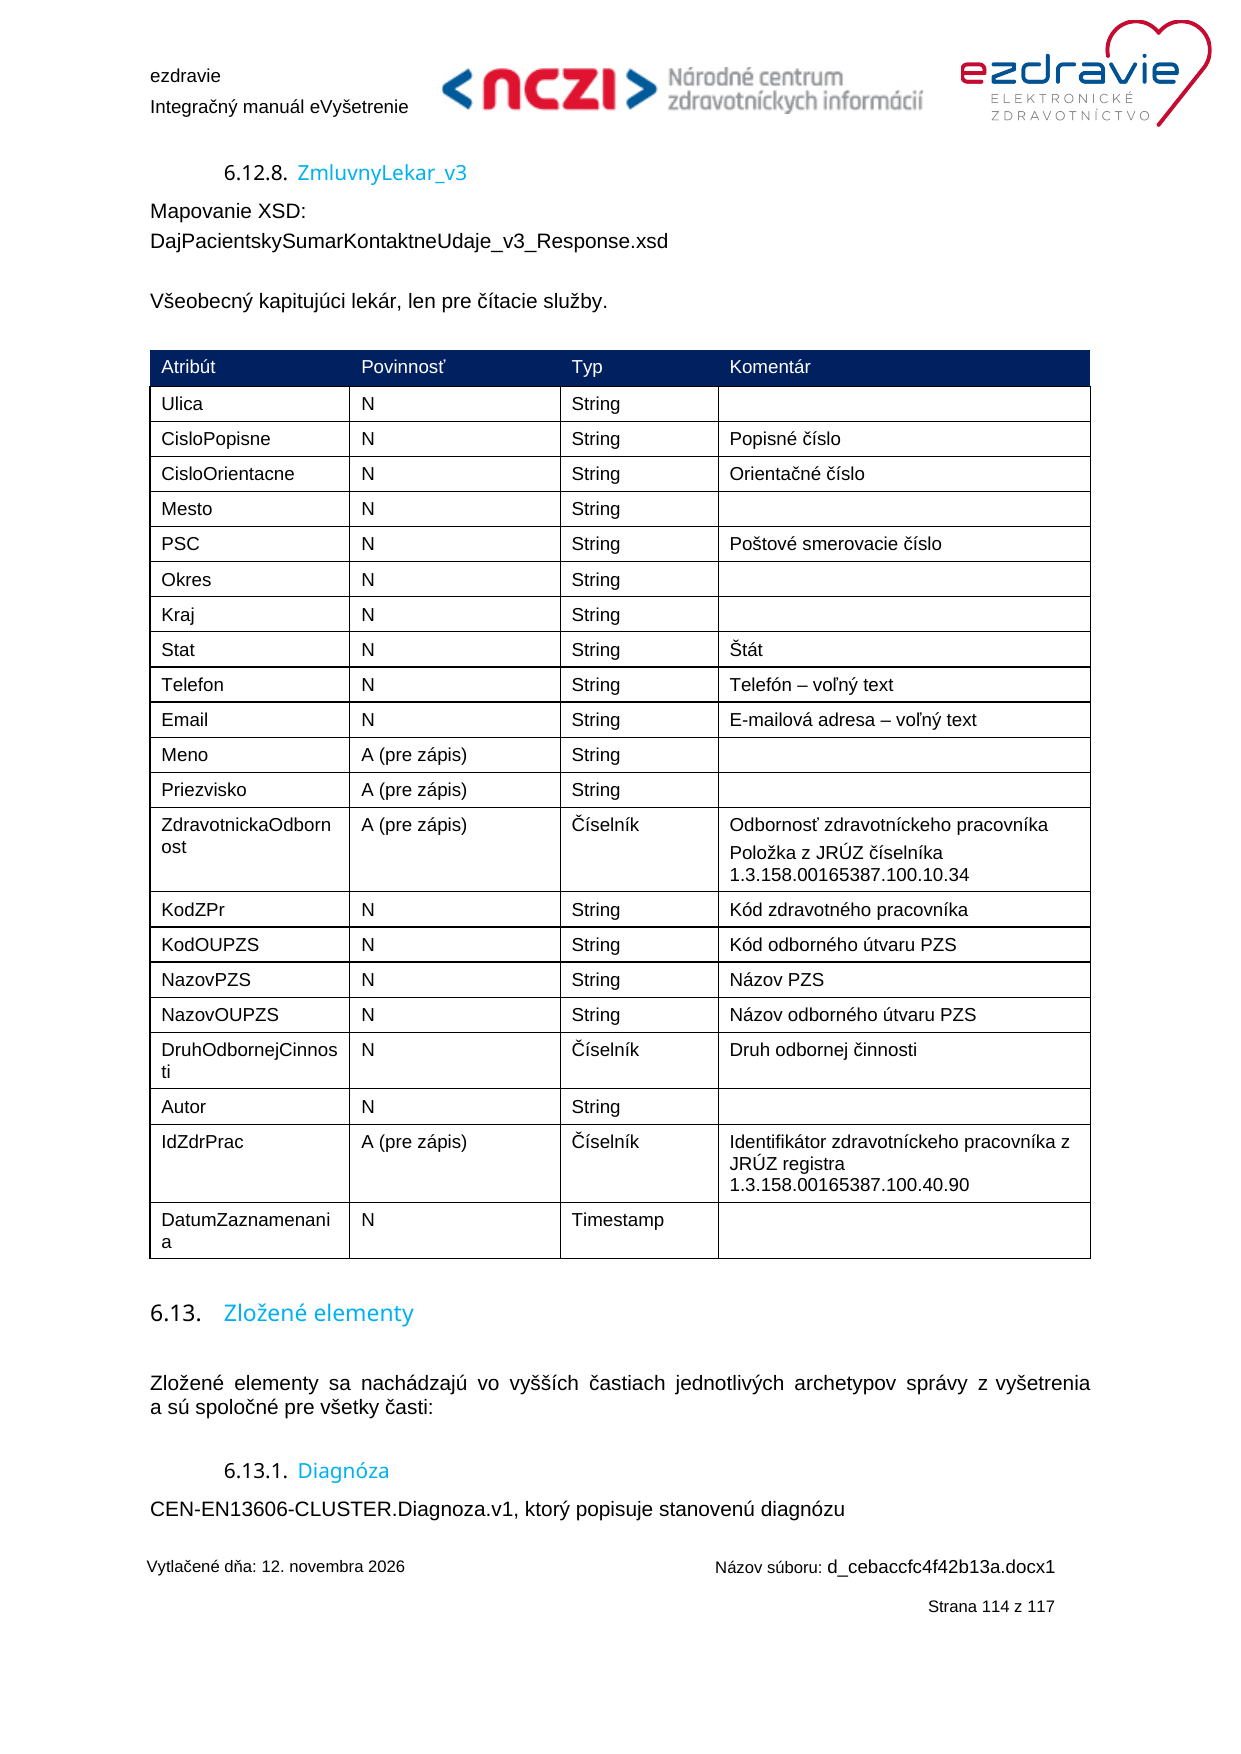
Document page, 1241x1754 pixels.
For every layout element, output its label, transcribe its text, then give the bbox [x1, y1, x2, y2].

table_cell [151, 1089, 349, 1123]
picture [442, 67, 924, 114]
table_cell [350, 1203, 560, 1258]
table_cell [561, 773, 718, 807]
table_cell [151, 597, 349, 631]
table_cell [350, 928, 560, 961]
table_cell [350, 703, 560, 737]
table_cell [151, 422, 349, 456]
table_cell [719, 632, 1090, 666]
text Zložené elementy sa nachádzajú vo vyšších častiach jednotlivých archetypov správy z vyšetrenia a sú spoločné pre všetky časti: [150, 1371, 1090, 1419]
text DajPacientskySumarKontaktneUdaje_v3_Response.xsd [150, 229, 1090, 253]
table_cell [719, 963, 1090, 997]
text CEN-EN13606-CLUSTER.Diagnoza.v1, ktorý popisuje stanovenú diagnózu [150, 1497, 1090, 1521]
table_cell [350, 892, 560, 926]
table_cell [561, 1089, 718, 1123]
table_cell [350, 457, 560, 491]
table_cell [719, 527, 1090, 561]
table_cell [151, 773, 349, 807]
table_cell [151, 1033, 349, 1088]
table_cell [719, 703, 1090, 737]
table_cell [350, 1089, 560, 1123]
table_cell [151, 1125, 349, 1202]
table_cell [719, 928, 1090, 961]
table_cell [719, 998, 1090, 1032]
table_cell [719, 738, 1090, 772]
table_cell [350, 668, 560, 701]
picture [961, 20, 1212, 127]
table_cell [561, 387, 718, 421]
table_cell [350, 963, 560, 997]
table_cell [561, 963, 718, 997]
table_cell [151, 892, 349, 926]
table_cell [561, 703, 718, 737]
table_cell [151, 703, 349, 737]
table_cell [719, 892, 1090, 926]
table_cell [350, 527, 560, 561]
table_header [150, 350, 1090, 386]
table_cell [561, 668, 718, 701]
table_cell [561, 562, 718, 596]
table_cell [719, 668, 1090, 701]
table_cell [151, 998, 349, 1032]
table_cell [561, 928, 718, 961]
subtitle ZmluvnyLekar_v3 [224, 158, 1090, 186]
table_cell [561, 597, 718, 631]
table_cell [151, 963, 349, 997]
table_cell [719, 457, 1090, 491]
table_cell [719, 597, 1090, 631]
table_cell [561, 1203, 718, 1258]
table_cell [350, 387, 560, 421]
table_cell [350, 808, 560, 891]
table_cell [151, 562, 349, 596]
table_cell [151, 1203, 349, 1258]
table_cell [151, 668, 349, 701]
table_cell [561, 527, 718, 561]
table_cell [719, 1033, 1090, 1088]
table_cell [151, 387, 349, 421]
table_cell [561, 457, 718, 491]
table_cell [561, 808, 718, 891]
subtitle Diagnóza [224, 1456, 1090, 1485]
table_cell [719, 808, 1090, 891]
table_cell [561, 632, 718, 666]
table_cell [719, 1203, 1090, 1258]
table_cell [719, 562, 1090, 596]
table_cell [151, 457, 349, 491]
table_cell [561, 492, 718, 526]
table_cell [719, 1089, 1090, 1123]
text Všeobecný kapitujúci lekár, len pre čítacie služby. [150, 289, 1090, 313]
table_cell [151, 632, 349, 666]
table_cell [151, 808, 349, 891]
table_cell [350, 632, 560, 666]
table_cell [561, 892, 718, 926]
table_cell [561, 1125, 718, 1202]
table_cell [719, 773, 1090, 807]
subtitle Zložené elementy [150, 1297, 1090, 1328]
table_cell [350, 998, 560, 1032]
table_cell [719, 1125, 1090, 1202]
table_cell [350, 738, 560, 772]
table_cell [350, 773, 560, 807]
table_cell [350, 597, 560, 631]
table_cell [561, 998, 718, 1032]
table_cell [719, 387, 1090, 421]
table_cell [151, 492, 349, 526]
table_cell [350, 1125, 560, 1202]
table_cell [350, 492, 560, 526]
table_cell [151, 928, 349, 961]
text Mapovanie XSD: [150, 198, 1090, 222]
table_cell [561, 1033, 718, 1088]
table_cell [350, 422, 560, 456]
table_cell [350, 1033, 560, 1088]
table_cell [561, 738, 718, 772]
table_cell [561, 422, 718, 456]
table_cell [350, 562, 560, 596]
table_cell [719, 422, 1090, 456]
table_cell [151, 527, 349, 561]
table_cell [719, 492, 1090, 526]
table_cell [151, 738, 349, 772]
